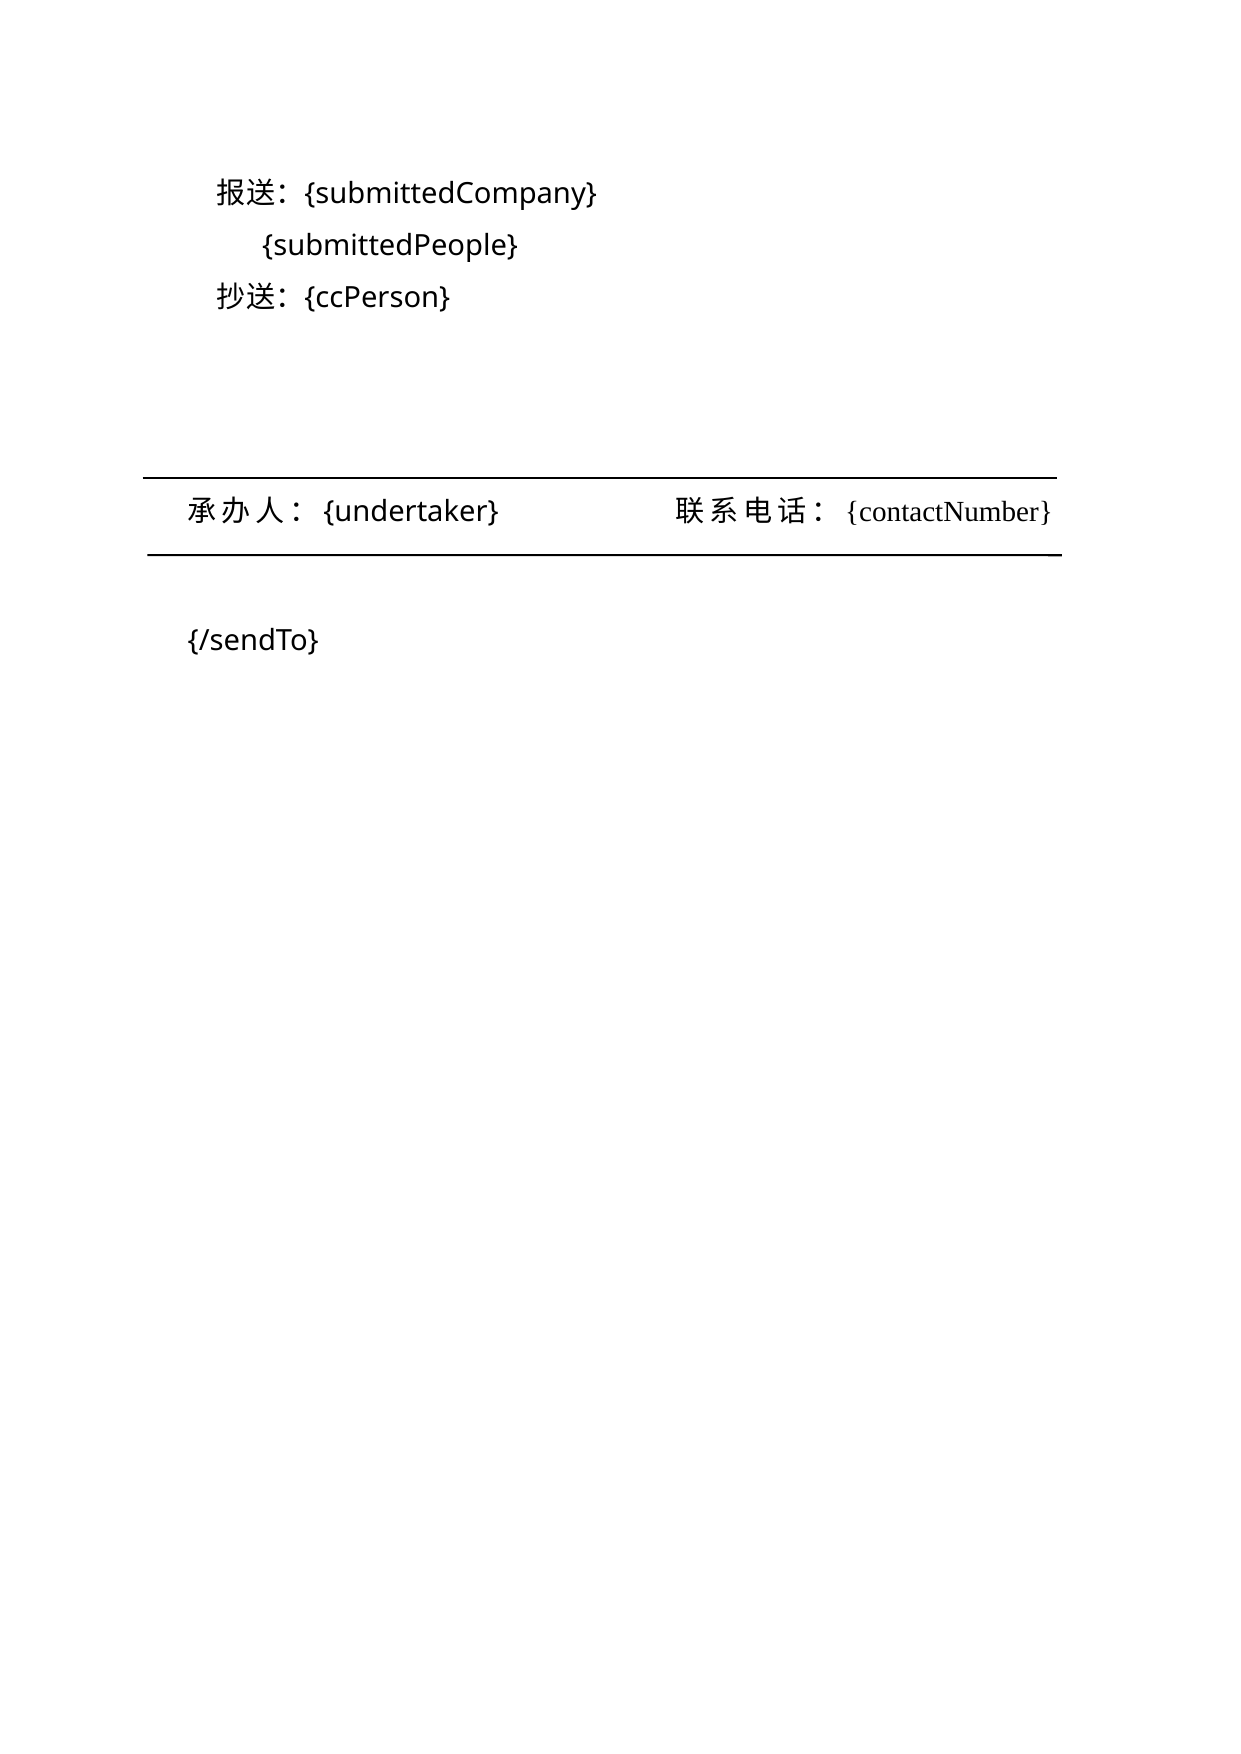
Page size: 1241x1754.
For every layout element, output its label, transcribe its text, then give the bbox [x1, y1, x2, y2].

text {/sendTo} [187, 608, 1053, 661]
text 报送：{submittedCompany} [187, 162, 1053, 214]
text 抄送：{ccPerson} [187, 266, 1053, 318]
text {submittedPeople} [187, 214, 1053, 266]
text 承办人：{undertaker} 联系电话：{contactNumber} [187, 479, 1053, 532]
